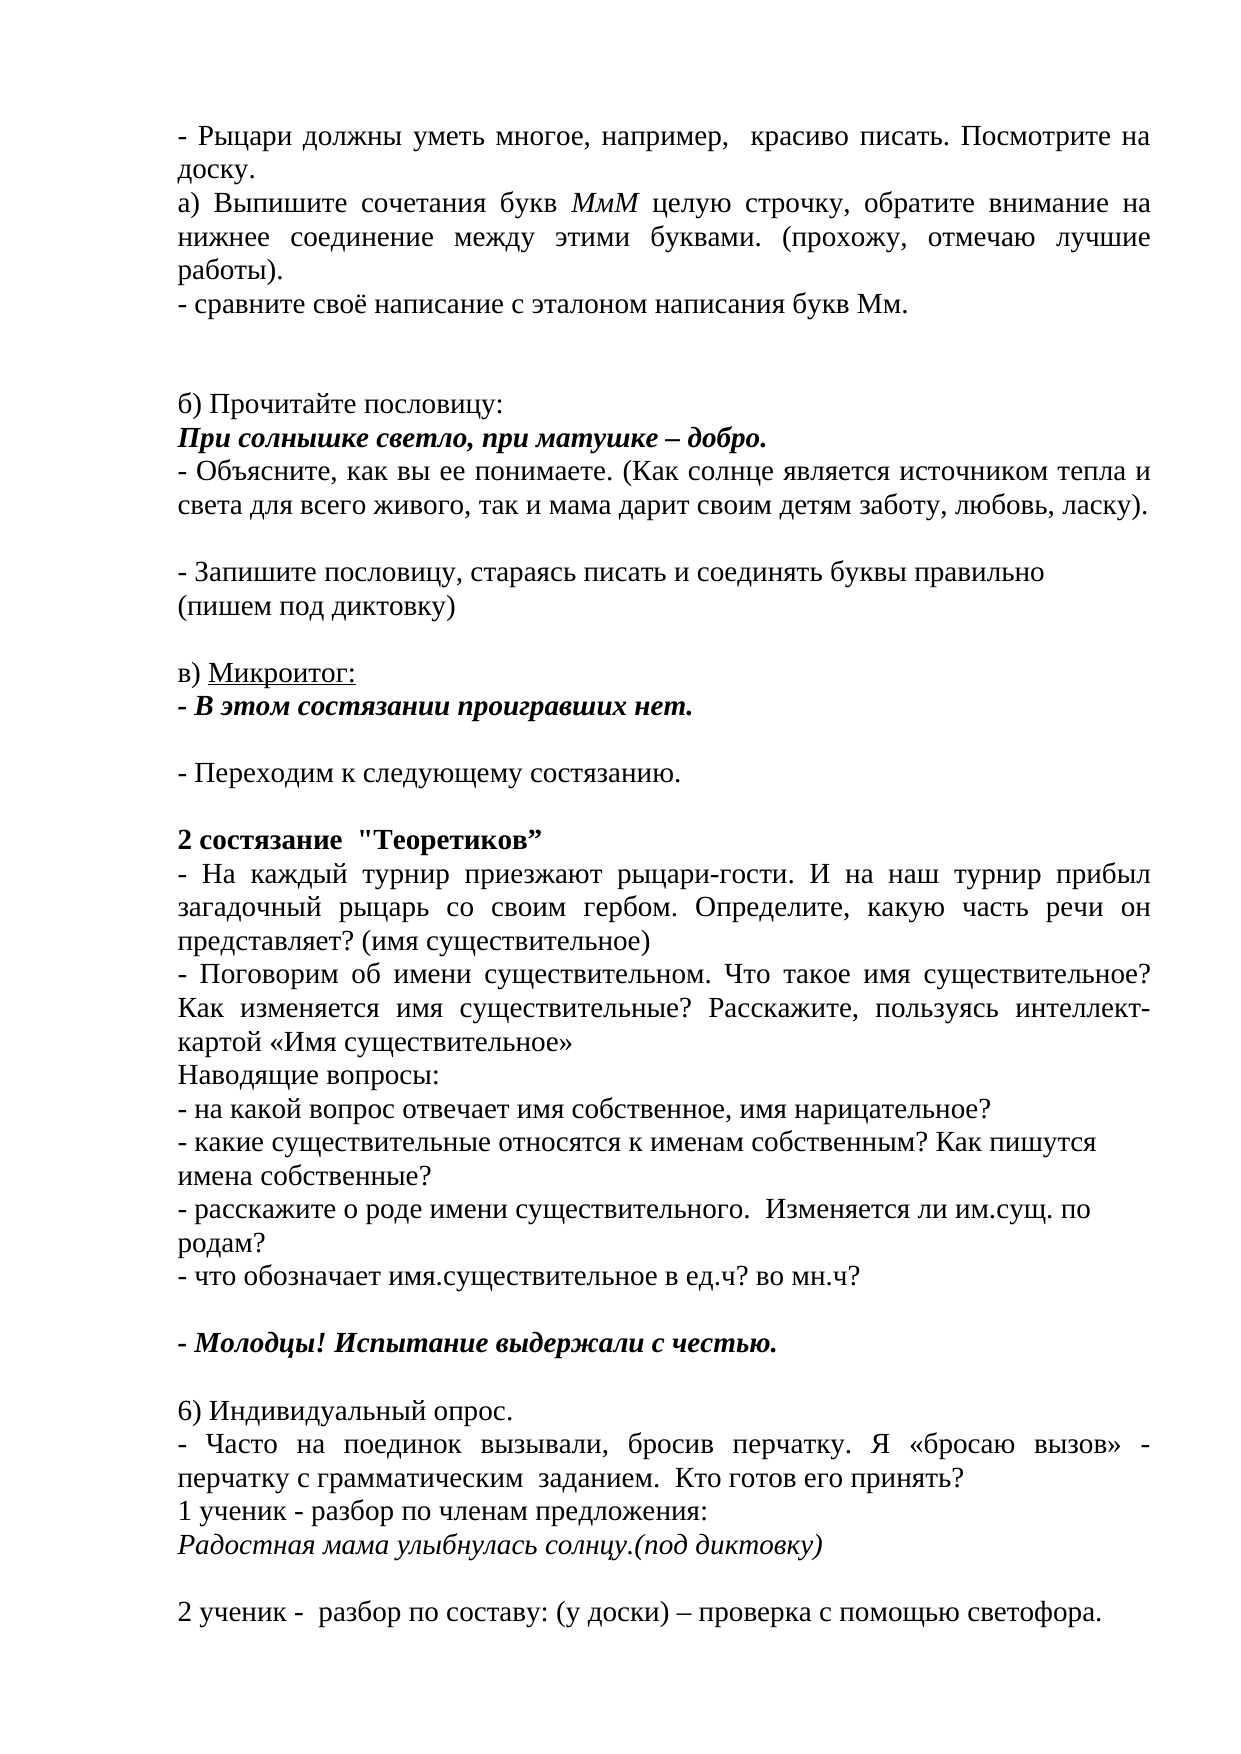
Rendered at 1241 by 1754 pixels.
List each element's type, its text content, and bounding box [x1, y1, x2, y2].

text - на какой вопрос отвечает имя собственное, имя нарицательное? [177, 1091, 1152, 1124]
text - Часто на поединок вызывали, бросив перчатку. Я «бросаю вызов» - перчатку с грамматическим заданием. Кто готов его принять? [177, 1426, 1152, 1493]
text - Рыцари должны уметь многое, например, красиво писать. Посмотрите на доску. [177, 118, 1152, 185]
text - Переходим к следующему состязанию. [177, 755, 1152, 789]
text При солнышке светло, при матушке – добро. [177, 420, 1152, 453]
text 2 ученик - разбор по составу: (у доски) – проверка с помощью светофора. [177, 1594, 1152, 1627]
text - В этом состязании проигравших нет. [177, 688, 1152, 722]
text - сравните своё написание с эталоном написания букв Мм. [177, 286, 1152, 319]
text в) Микроитог: [177, 655, 1152, 688]
text - расскажите о роде имени существительного. Изменяется ли им.сущ. по родам? [177, 1191, 1152, 1258]
text 2 состязание "Теоретиков” [177, 822, 1152, 856]
text (пишем под диктовку) [177, 588, 1152, 621]
text - Объясните, как вы ее понимаете. (Как солнце является источником тепла и света для всего живого, так и мама дарит своим детям заботу, любовь, ласку). [177, 453, 1152, 521]
text - На каждый турнир приезжают рыцари-гости. И на наш турнир прибыл загадочный рыцарь со своим гербом. Определите, какую часть речи он представляет? (имя существительное) [177, 856, 1152, 957]
text Наводящие вопросы: [177, 1057, 1152, 1091]
text - Запишите пословицу, стараясь писать и соединять буквы правильно [177, 554, 1152, 588]
text - что обозначает имя.существительное в ед.ч? во мн.ч? [177, 1258, 1152, 1292]
text - Поговорим об имени существительном. Что такое имя существительное? Как изменяется имя существительные? Расскажите, пользуясь интеллект-картой «Имя существительное» [177, 957, 1152, 1057]
text 6) Индивидуальный опрос. [177, 1393, 1152, 1426]
text а) Выпишите сочетания букв МмМ целую строчку, обратите внимание на нижнее соединение между этими буквами. (прохожу, отмечаю лучшие работы). [177, 185, 1152, 286]
text - какие существительные относятся к именам собственным? Как пишутся имена собственные? [177, 1124, 1152, 1191]
text б) Прочитайте пословицу: [177, 386, 1152, 420]
text 1 ученик - разбор по членам предложения: [177, 1493, 1152, 1527]
text Радостная мама улыбнулась солнцу.(под диктовку) [177, 1527, 1152, 1560]
text - Молодцы! Испытание выдержали с честью. [177, 1326, 1152, 1359]
